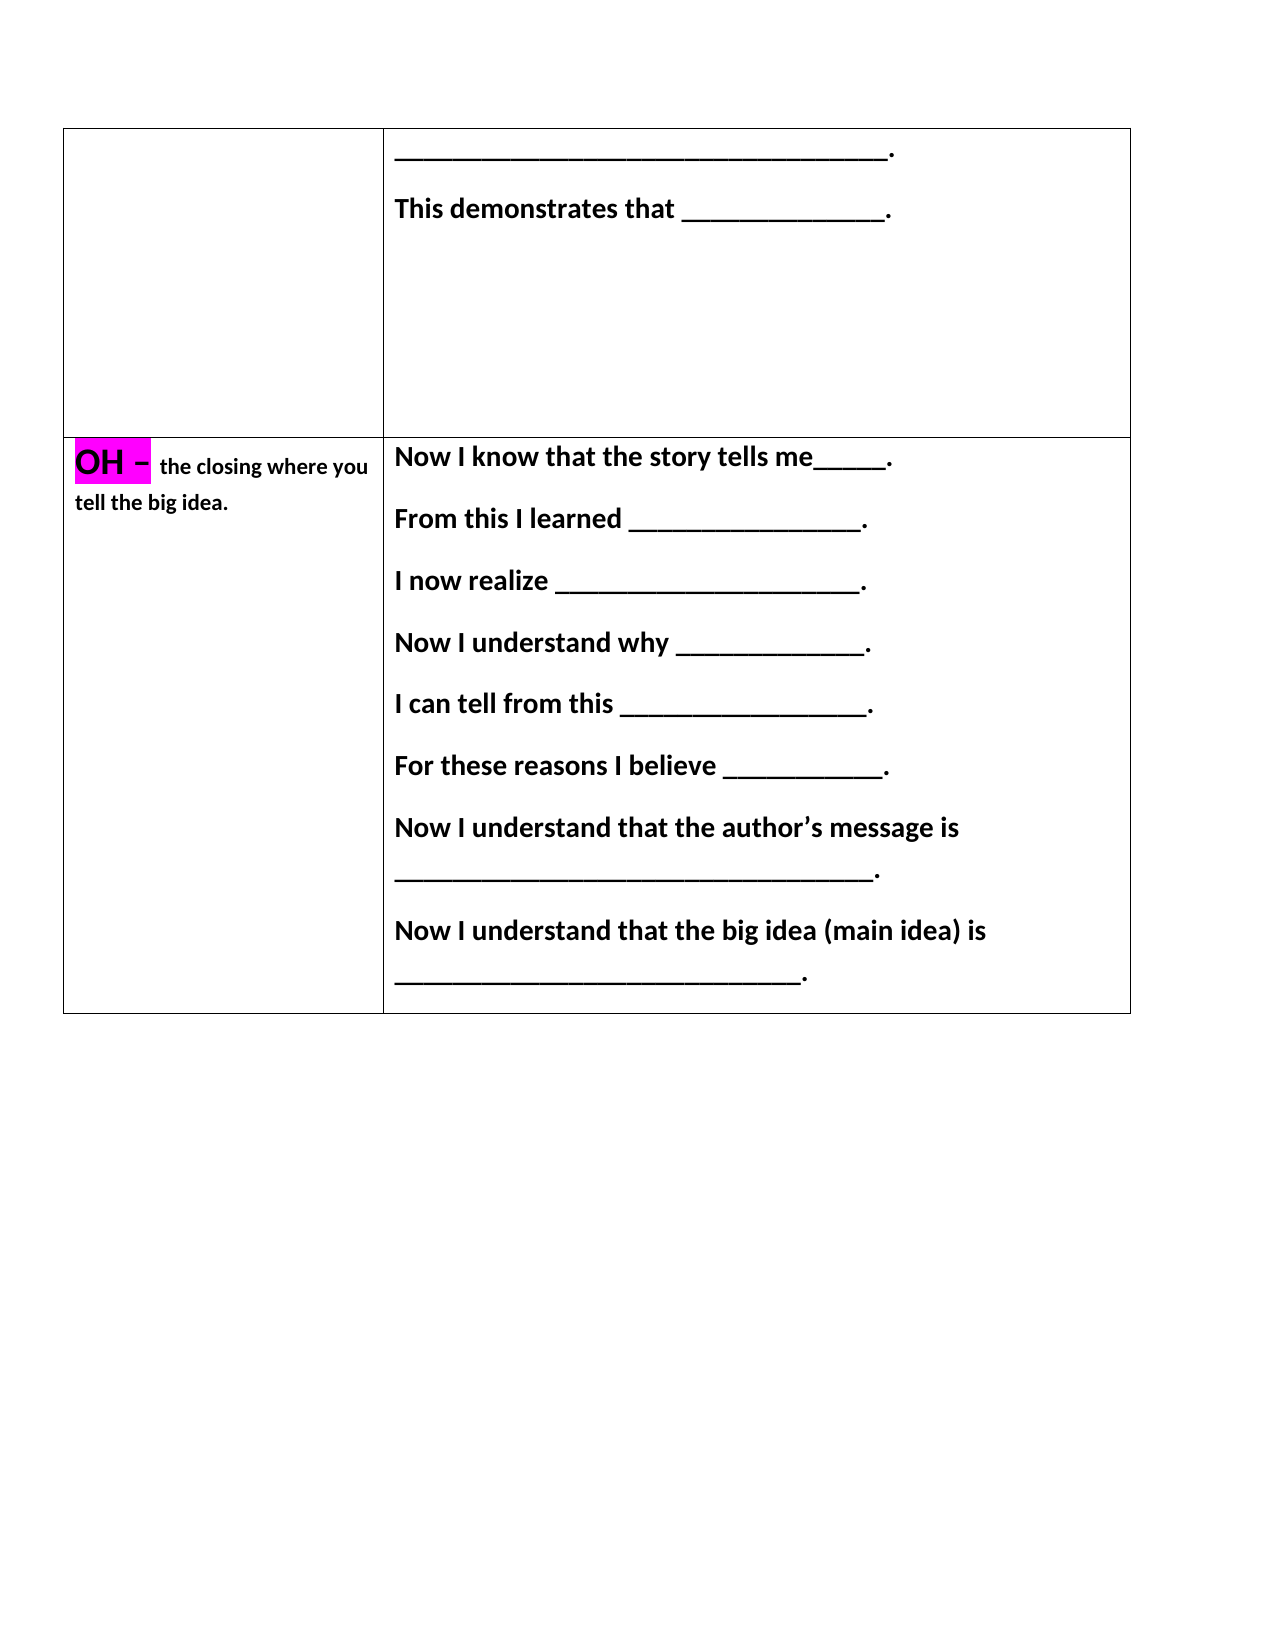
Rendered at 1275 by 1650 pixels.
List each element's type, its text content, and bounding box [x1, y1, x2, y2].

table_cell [64, 129, 383, 437]
table_cell Now I know that the story tells me_____. From this I learned ________________. I now realize _____________________. Now I understand why _____________. I can tell from this _________________. For these reasons I believe ___________. Now I understand that the author’s message is _________________________________. Now I understand that the big idea (main idea) is ____________________________. [384, 438, 1130, 1013]
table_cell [384, 129, 1130, 437]
table_cell OH – the closing where you tell the big idea. [64, 438, 383, 1013]
